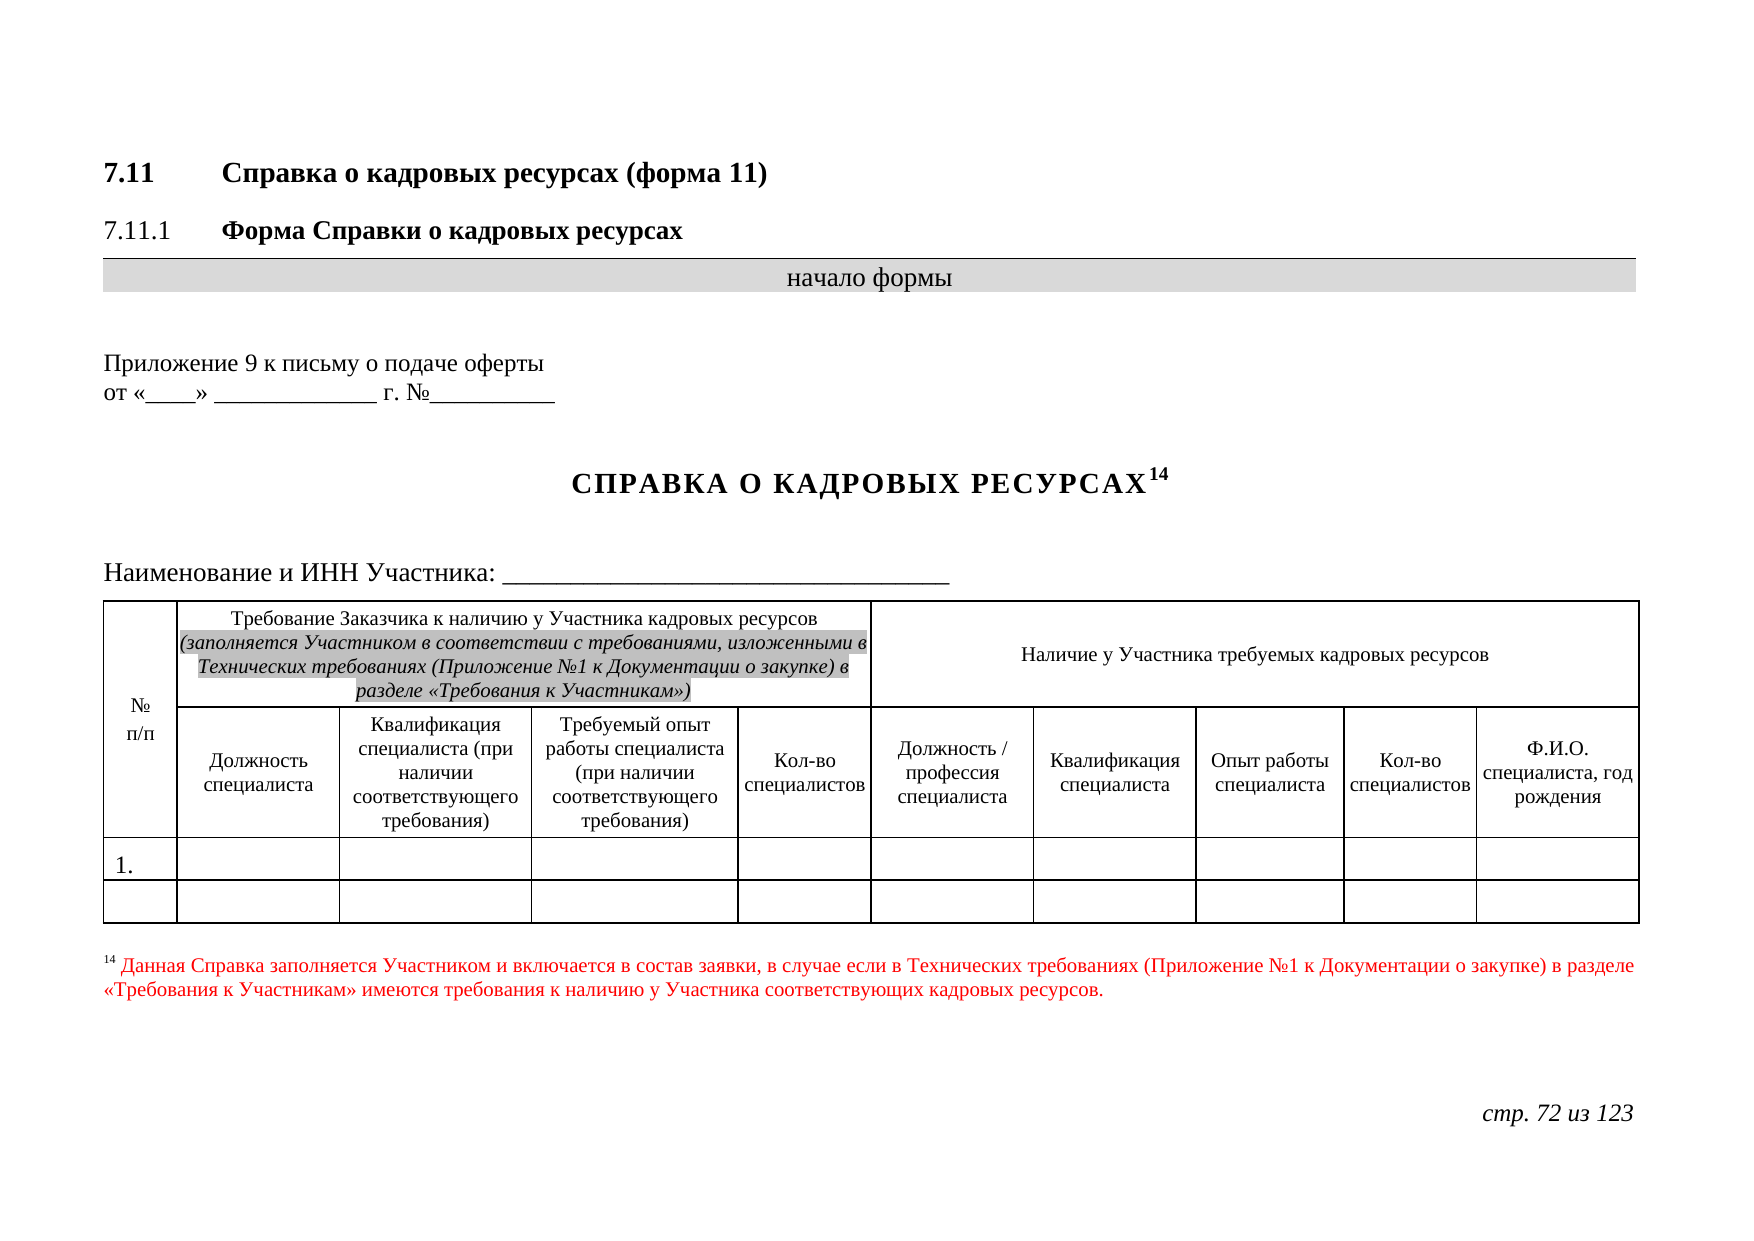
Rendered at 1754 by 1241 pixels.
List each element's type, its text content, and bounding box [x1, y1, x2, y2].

text Форма Справки о кадровых ресурсах [103, 214, 1636, 245]
table_cell Кол-во специалистов [1345, 708, 1476, 836]
table_cell Должность / профессия специалиста [872, 708, 1033, 836]
table_cell [1197, 838, 1343, 879]
table_cell [1477, 881, 1638, 922]
table_cell [872, 881, 1033, 922]
table_cell [1034, 881, 1195, 922]
table_cell [739, 881, 870, 922]
table_cell Квалификация специалиста [1034, 708, 1195, 836]
table_cell [1197, 881, 1343, 922]
table_cell [739, 838, 870, 879]
table_cell [340, 881, 531, 922]
table_cell Требуемый опыт работы специалиста (при наличии соответствующего требования) [532, 708, 737, 836]
text начало формы [103, 259, 1636, 292]
table_cell Кол-во специалистов [739, 708, 870, 836]
table_cell [532, 838, 737, 879]
table_cell [104, 881, 176, 922]
table_header № п/п [104, 602, 176, 836]
subtitle Справка о кадровых ресурсах (форма 11) [103, 156, 1636, 189]
table_cell Должность специалиста [178, 708, 339, 836]
table_cell Квалификация специалиста (при наличии соответствующего требования) [340, 708, 531, 836]
table_cell [1477, 838, 1638, 879]
table_cell [340, 838, 531, 879]
table_cell [1034, 838, 1195, 879]
table_cell [178, 881, 339, 922]
table_header Требование Заказчика к наличию у Участника кадровых ресурсов (заполняется Участником в соответствии с требованиями, изложенными в Технических требованиях (Приложение №1 к Документации о закупке) в разделе «Требования к Участникам») [178, 602, 870, 706]
table_header Наличие у Участника требуемых кадровых ресурсов [872, 602, 1638, 706]
table_cell [104, 838, 176, 879]
table_cell [532, 881, 737, 922]
table_cell Опыт работы специалиста [1197, 708, 1343, 836]
table_cell [872, 838, 1033, 879]
text Справка о кадровых ресурсах [103, 462, 1636, 500]
table_cell [178, 838, 339, 879]
table_cell [1345, 881, 1476, 922]
table_cell [1345, 838, 1476, 879]
table_cell Ф.И.О. специалиста, год рождения [1477, 708, 1638, 836]
text Приложение 9 к письму о подаче оферты от «____» _____________ г. №__________ [103, 348, 1636, 406]
text Наименование и ИНН Участника: _________________________________ [103, 556, 1636, 587]
